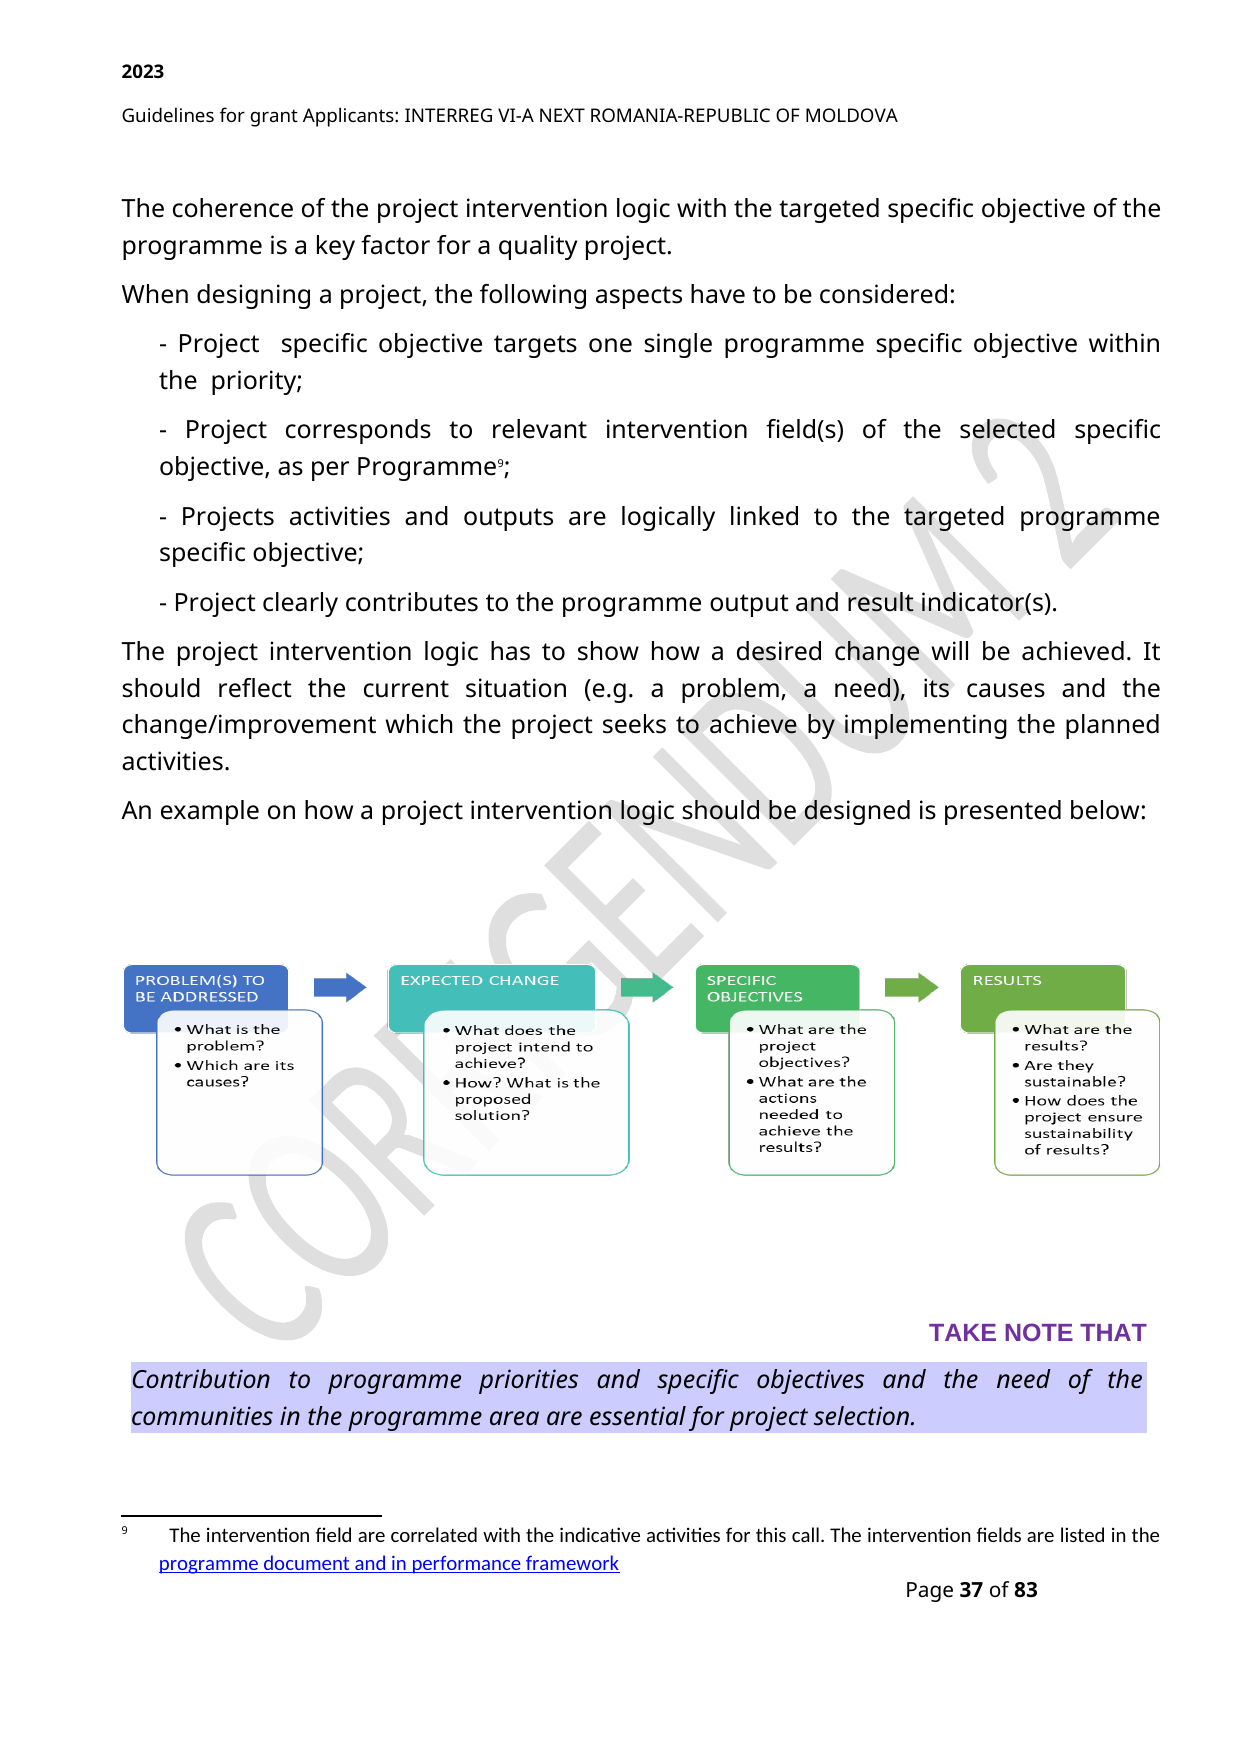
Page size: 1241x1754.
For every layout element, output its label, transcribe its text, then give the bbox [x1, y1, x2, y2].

text An example on how a project intervention logic should be designed is presented below: [121, 793, 1162, 827]
text The project intervention logic has to show how a desired change will be achieved. It should reflect the current situation (e.g. a problem, a need), its causes and the change/improvement which the project seeks to achieve by implementing the planned activities. [121, 633, 1162, 778]
text - Project corresponds to relevant intervention field(s) of the selected specific objective, as per Programme; [159, 412, 1162, 483]
text TAKE NOTE THAT [172, 1318, 1147, 1347]
text - Project clearly contributes to the programme output and result indicator(s). [159, 584, 1162, 618]
text Contribution to programme priorities and specific objectives and the need of the communities in the programme area are essential for project selection. [131, 1362, 1147, 1433]
picture [121, 842, 1160, 1297]
text - Projects activities and outputs are logically linked to the targeted programme specific objective; [159, 498, 1162, 569]
text - Project specific objective targets one single programme specific objective within the priority; [159, 326, 1162, 397]
text The coherence of the project intervention logic with the targeted specific objective of the programme is a key factor for a quality project. [121, 191, 1162, 262]
text When designing a project, the following aspects have to be considered: [121, 277, 1162, 311]
